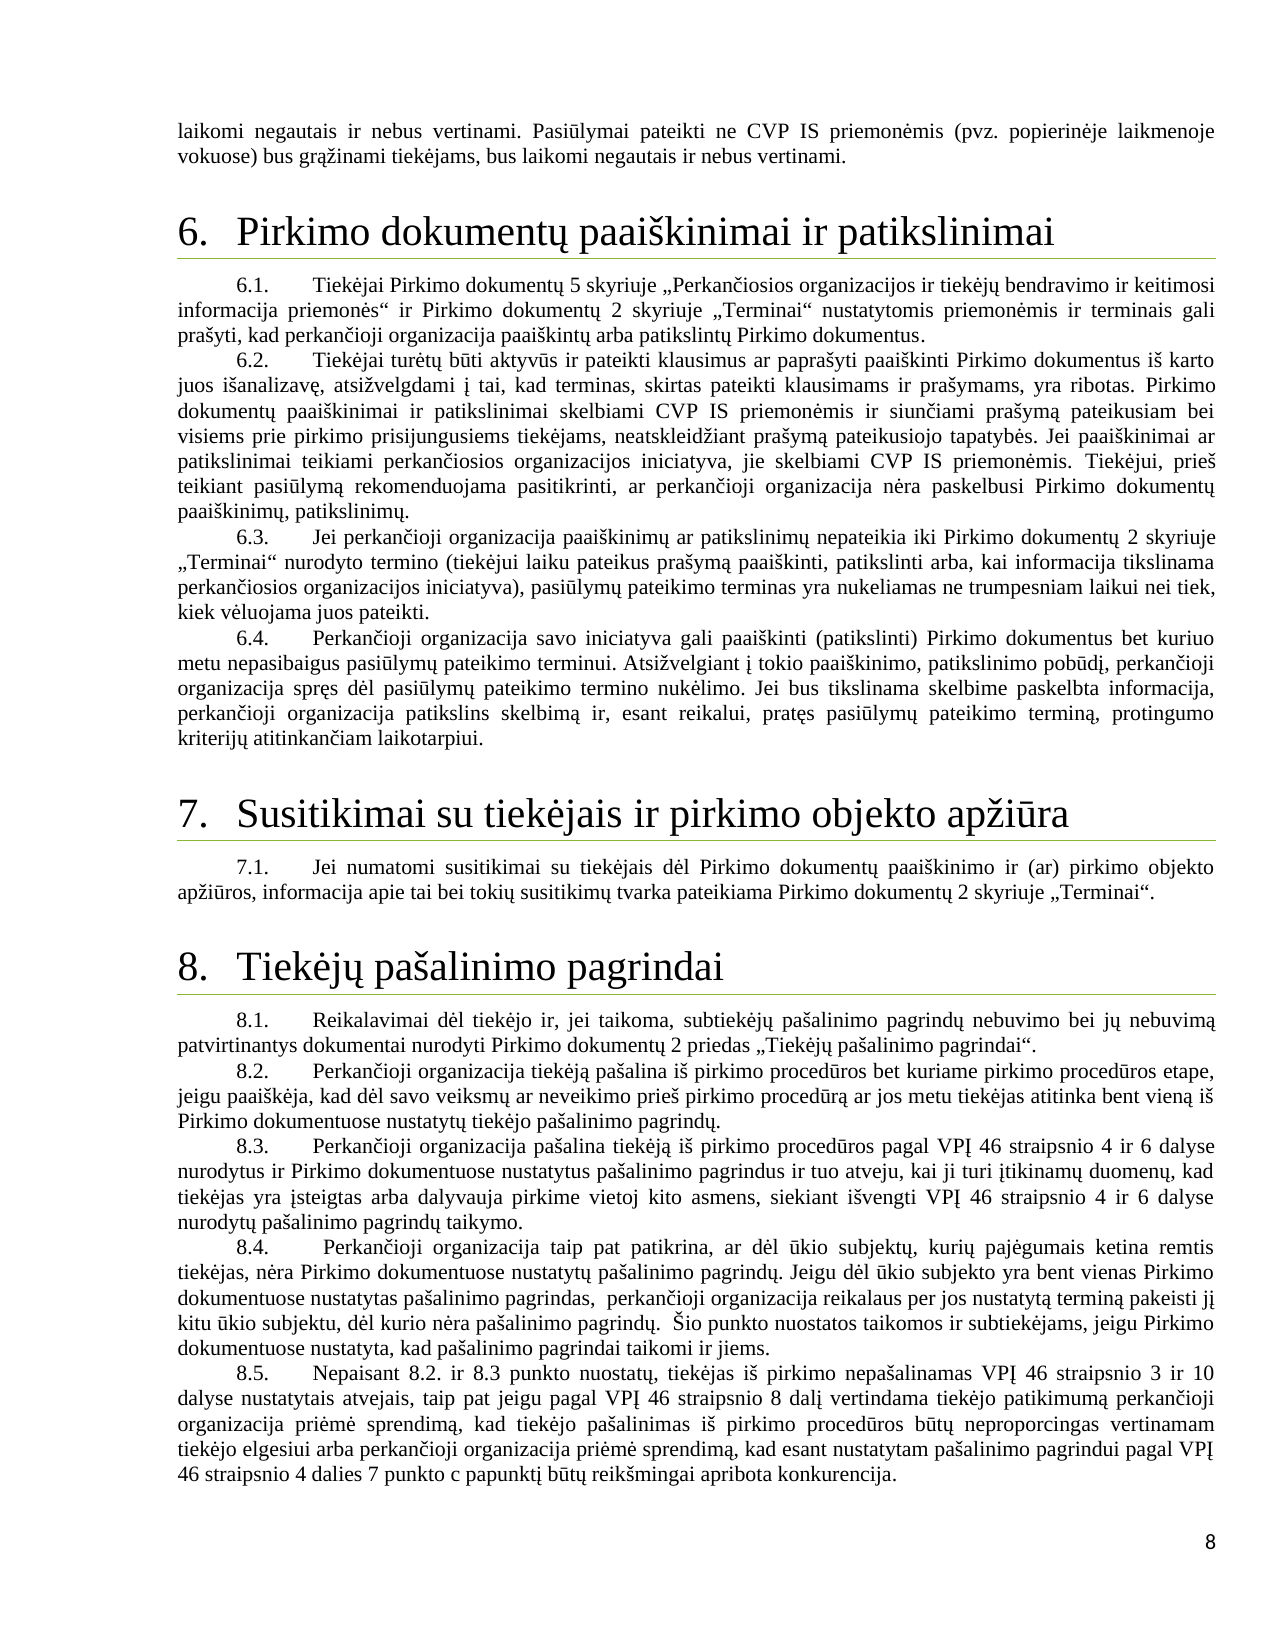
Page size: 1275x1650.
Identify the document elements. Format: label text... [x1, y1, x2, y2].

list Jei perkančioji organizacija paaiškinimų ar patikslinimų nepateikia iki Pirkimo dokumentų 2 skyriuje „Terminai“ nurodyto termino (tiekėjui laiku pateikus prašymą paaiškinti, patikslinti arba, kai informacija tikslinama perkančiosios organizacijos iniciatyva), pasiūlymų pateikimo terminas yra nukeliamas ne trumpesniam laikui nei tiek, kiek vėluojama juos pateikti. [177, 524, 1216, 624]
subtitle Susitikimai su tiekėjais ir pirkimo objekto apžiūra [177, 788, 1216, 840]
subtitle Tiekėjų pašalinimo pagrindai [177, 942, 1216, 994]
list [177, 118, 1216, 168]
list Perkančioji organizacija pašalina tiekėją iš pirkimo procedūros pagal VPĮ 46 straipsnio 4 ir 6 dalyse nurodytus ir Pirkimo dokumentuose nustatytus pašalinimo pagrindus ir tuo atveju, kai ji turi įtikinamų duomenų, kad tiekėjas yra įsteigtas arba dalyvauja pirkime vietoj kito asmens, siekiant išvengti VPĮ 46 straipsnio 4 ir 6 dalyse nurodytų pašalinimo pagrindų taikymo. [177, 1133, 1216, 1234]
list Tiekėjai turėtų būti aktyvūs ir pateikti klausimus ar paprašyti paaiškinti Pirkimo dokumentus iš karto juos išanalizavę, atsižvelgdami į tai, kad terminas, skirtas pateikti klausimams ir prašymams, yra ribotas. Pirkimo dokumentų paaiškinimai ir patikslinimai skelbiami CVP IS priemonėmis ir siunčiami prašymą pateikusiam bei visiems prie pirkimo prisijungusiems tiekėjams, neatskleidžiant prašymą pateikusiojo tapatybės. Jei paaiškinimai ar patikslinimai teikiami perkančiosios organizacijos iniciatyva, jie skelbiami CVP IS priemonėmis. Tiekėjui, prieš teikiant pasiūlymą rekomenduojama pasitikrinti, ar perkančioji organizacija nėra paskelbusi Pirkimo dokumentų paaiškinimų, patikslinimų. [177, 347, 1216, 524]
subtitle Pirkimo dokumentų paaiškinimai ir patikslinimai [177, 206, 1216, 258]
list Perkančioji organizacija tiekėją pašalina iš pirkimo procedūros bet kuriame pirkimo procedūros etape, jeigu paaiškėja, kad dėl savo veiksmų ar neveikimo prieš pirkimo procedūrą ar jos metu tiekėjas atitinka bent vieną iš Pirkimo dokumentuose nustatytų tiekėjo pašalinimo pagrindų. [177, 1058, 1216, 1133]
list Perkančioji organizacija taip pat patikrina, ar dėl ūkio subjektų, kurių pajėgumais ketina remtis tiekėjas, nėra Pirkimo dokumentuose nustatytų pašalinimo pagrindų. Jeigu dėl ūkio subjekto yra bent vienas Pirkimo dokumentuose nustatytas pašalinimo pagrindas, perkančioji organizacija reikalaus per jos nustatytą terminą pakeisti jį kitu ūkio subjektu, dėl kurio nėra pašalinimo pagrindų. Šio punkto nuostatos taikomos ir subtiekėjams, jeigu Pirkimo dokumentuose nustatyta, kad pašalinimo pagrindai taikomi ir jiems. [177, 1234, 1216, 1360]
list Tiekėjai Pirkimo dokumentų 5 skyriuje „Perkančiosios organizacijos ir tiekėjų bendravimo ir keitimosi informacija priemonės“ ir Pirkimo dokumentų 2 skyriuje „Terminai“ nustatytomis priemonėmis ir terminais gali prašyti, kad perkančioji organizacija paaiškintų arba patikslintų Pirkimo dokumentus. [177, 272, 1216, 347]
list Perkančioji organizacija savo iniciatyva gali paaiškinti (patikslinti) Pirkimo dokumentus bet kuriuo metu nepasibaigus pasiūlymų pateikimo terminui. Atsižvelgiant į tokio paaiškinimo, patikslinimo pobūdį, perkančioji organizacija spręs dėl pasiūlymų pateikimo termino nukėlimo. Jei bus tikslinama skelbime paskelbta informacija, perkančioji organizacija patikslins skelbimą ir, esant reikalui, pratęs pasiūlymų pateikimo terminą, protingumo kriterijų atitinkančiam laikotarpiui. [177, 624, 1216, 751]
list Jei numatomi susitikimai su tiekėjais dėl Pirkimo dokumentų paaiškinimo ir (ar) pirkimo objekto apžiūros, informacija apie tai bei tokių susitikimų tvarka pateikiama Pirkimo dokumentų 2 skyriuje „Terminai“. [177, 854, 1216, 904]
list Reikalavimai dėl tiekėjo ir, jei taikoma, subtiekėjų pašalinimo pagrindų nebuvimo bei jų nebuvimą patvirtinantys dokumentai nurodyti Pirkimo dokumentų 2 priedas „Tiekėjų pašalinimo pagrindai“. [177, 1007, 1216, 1058]
list Nepaisant 8.2. ir 8.3 punkto nuostatų, tiekėjas iš pirkimo nepašalinamas VPĮ 46 straipsnio 3 ir 10 dalyse nustatytais atvejais, taip pat jeigu pagal VPĮ 46 straipsnio 8 dalį vertindama tiekėjo patikimumą perkančioji organizacija priėmė sprendimą, kad tiekėjo pašalinimas iš pirkimo procedūros būtų neproporcingas vertinamam tiekėjo elgesiui arba perkančioji organizacija priėmė sprendimą, kad esant nustatytam pašalinimo pagrindui pagal VPĮ 46 straipsnio 4 dalies 7 punkto c papunktį būtų reikšmingai apribota konkurencija. [177, 1360, 1216, 1486]
